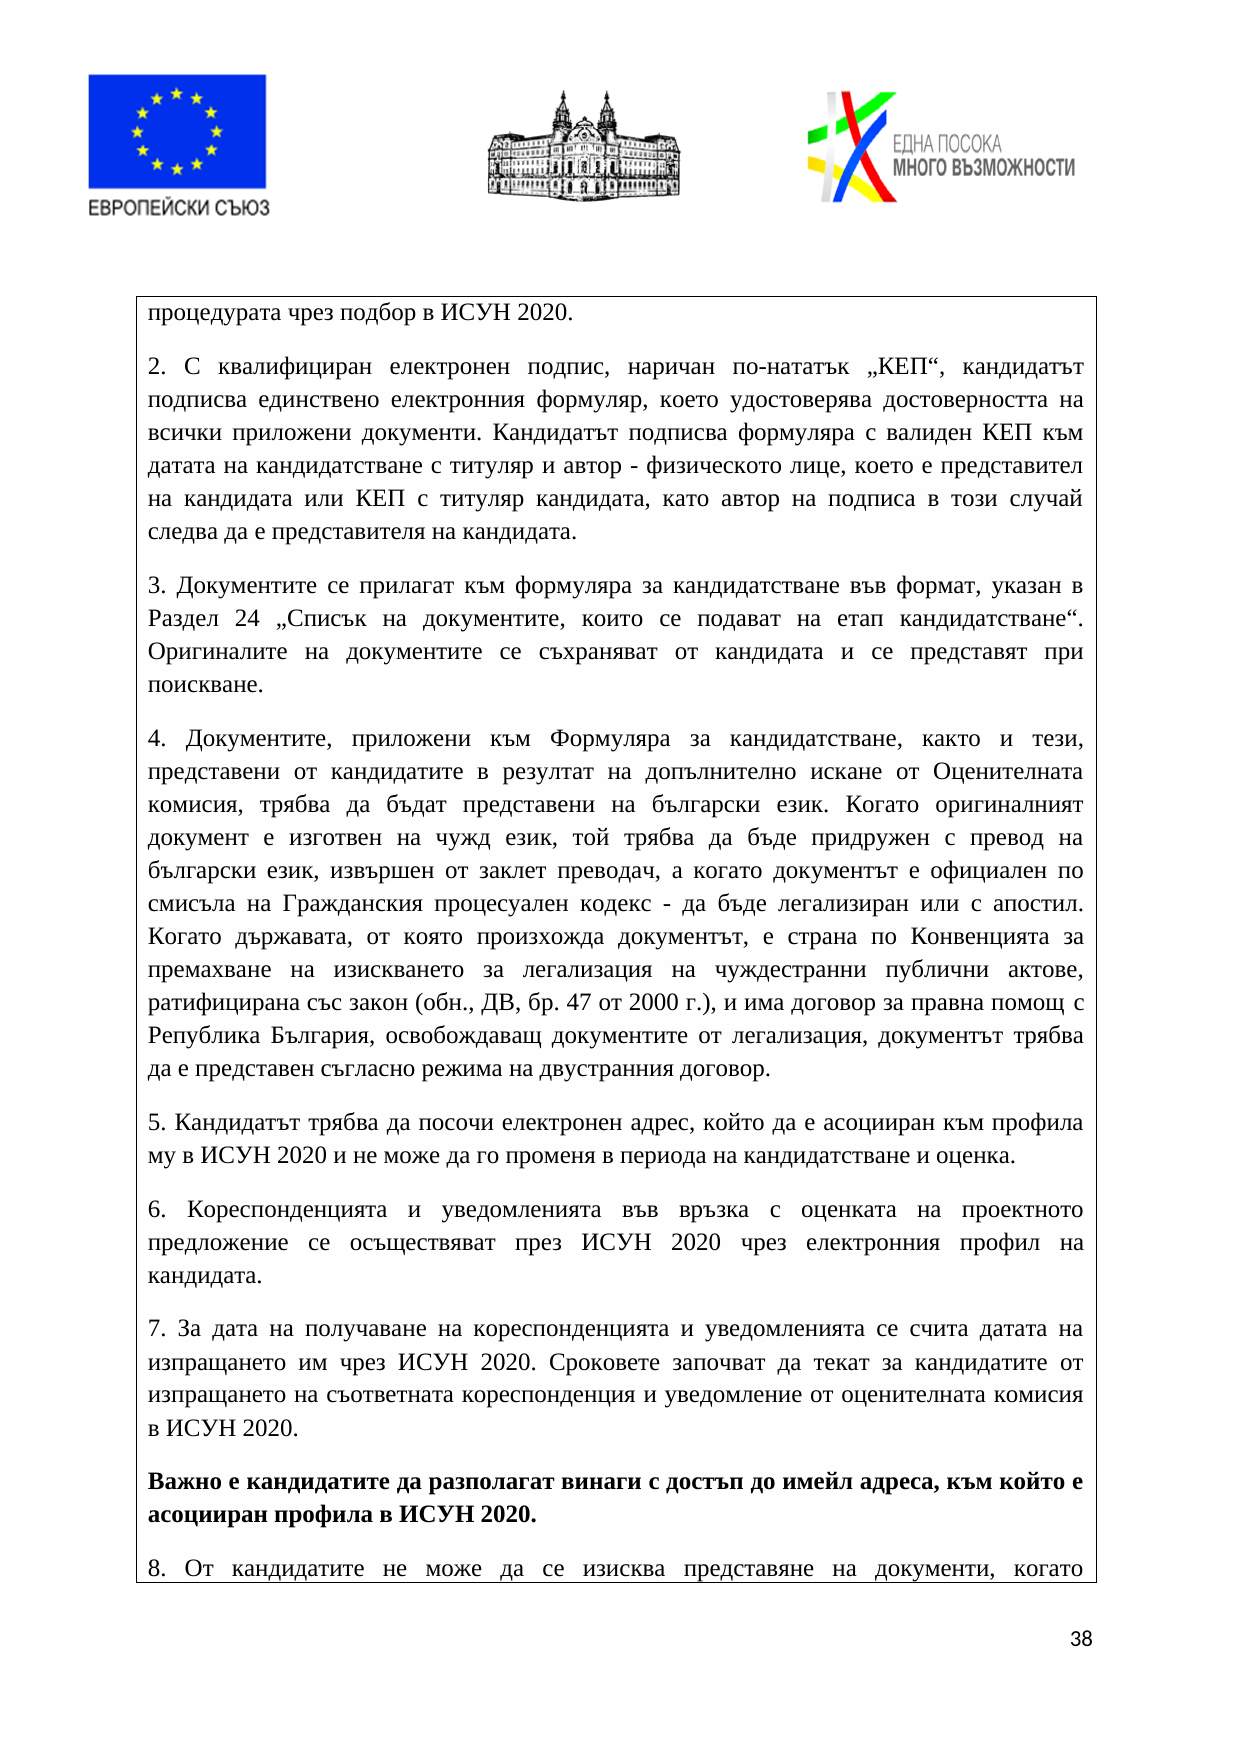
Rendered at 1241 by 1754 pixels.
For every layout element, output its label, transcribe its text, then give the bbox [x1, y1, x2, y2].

picture [800, 87, 1078, 205]
picture [483, 87, 688, 205]
picture [88, 73, 272, 219]
